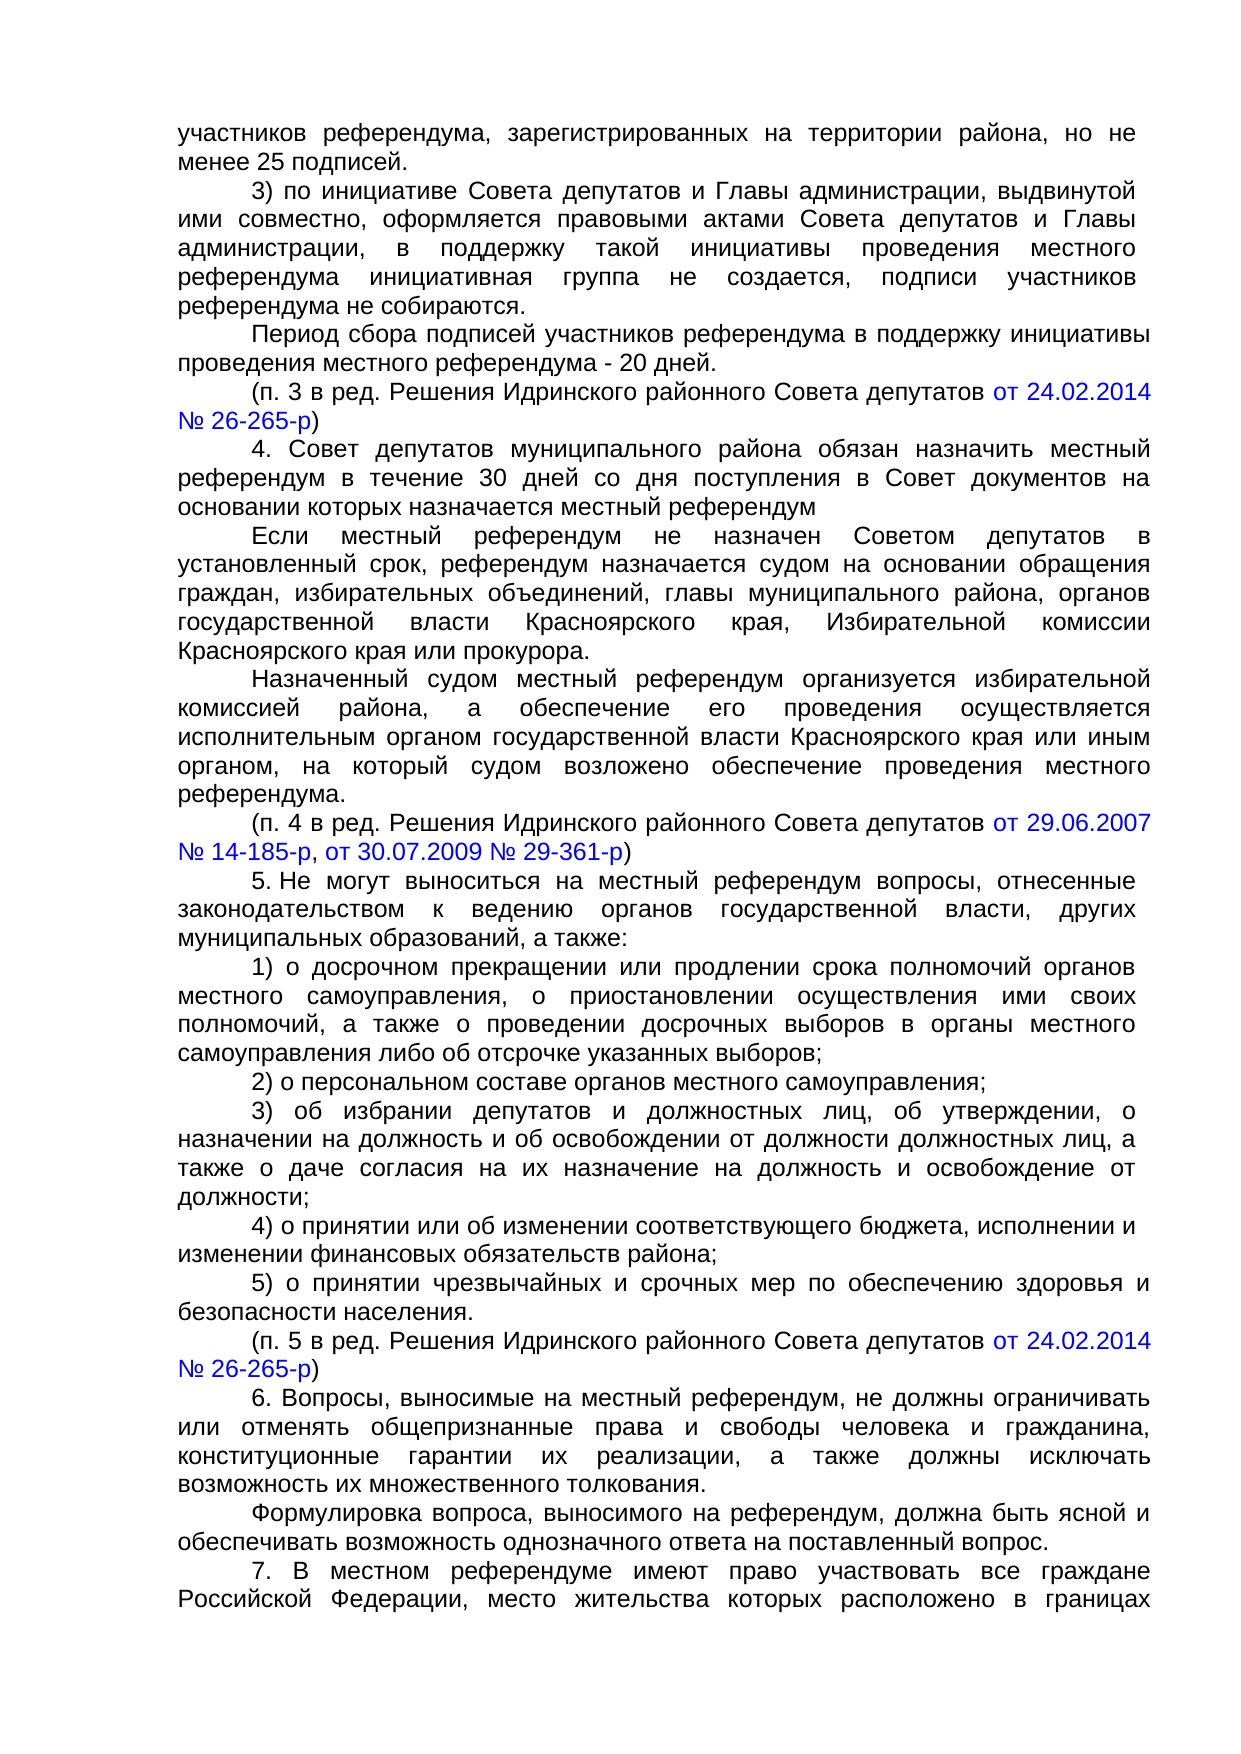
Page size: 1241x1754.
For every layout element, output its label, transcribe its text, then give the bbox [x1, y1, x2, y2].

text Формулировка вопроса, выносимого на референдум, должна быть ясной и обеспечивать возможность однозначного ответа на поставленный вопрос. [177, 1498, 1152, 1556]
text 2) о персональном составе органов местного самоуправления; [177, 1067, 1137, 1096]
text 6. Вопросы, выносимые на местный референдум, не должны ограничивать или отменять общепризнанные права и свободы человека и гражданина, конституционные гарантии их реализации, а также должны исключать возможность их множественного толкования. [177, 1383, 1152, 1498]
text Период сбора подписей участников референдума в поддержку инициативы проведения местного референдума - 20 дней. [177, 319, 1152, 377]
text 1) о досрочном прекращении или продлении срока полномочий органов местного самоуправления, о приостановлении осуществления ими своих полномочий, а также о проведении досрочных выборов в органы местного самоуправления либо об отсрочке указанных выборов; [177, 952, 1137, 1067]
text 3) по инициативе Совета депутатов и Главы администрации, выдвинутой ими совместно, оформляется правовыми актами Совета депутатов и Главы администрации, в поддержку такой инициативы проведения местного референдума инициативная группа не создается, подписи участников референдума не собираются. [177, 176, 1137, 319]
text 4) о принятии или об изменении соответствующего бюджета, исполнении и изменении финансовых обязательств района; [177, 1211, 1137, 1268]
text (п. 5 в ред. Решения Идринского районного Совета депутатов от 24.02.2014 № 26-265-р) [177, 1326, 1152, 1383]
text Назначенный судом местный референдум организуется избирательной комиссией района, а обеспечение его проведения осуществляется исполнительным органом государственной власти Красноярского края или иным органом, на который судом возложено обеспечение проведения местного референдума. [177, 664, 1152, 808]
text 5. Не могут выноситься на местный референдум вопросы, отнесенные законодательством к ведению органов государственной власти, других муниципальных образований, а также: [177, 866, 1137, 952]
text (п. 3 в ред. Решения Идринского районного Совета депутатов от 24.02.2014 № 26-265-р) [177, 377, 1152, 434]
text 5) о принятии чрезвычайных и срочных мер по обеспечению здоровья и безопасности населения. [177, 1268, 1152, 1326]
text 3) об избрании депутатов и должностных лиц, об утверждении, о назначении на должность и об освобождении от должности должностных лиц, а также о даче согласия на их назначение на должность и освобождение от должности; [177, 1096, 1137, 1211]
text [177, 1556, 1152, 1613]
text (п. 4 в ред. Решения Идринского районного Совета депутатов от 29.06.2007 № 14-185-р, от 30.07.2009 № 29-361-р) [177, 808, 1152, 866]
text Если местный референдум не назначен Советом депутатов в установленный срок, референдум назначается судом на основании обращения граждан, избирательных объединений, главы муниципального района, органов государственной власти Красноярского края, Избирательной комиссии Красноярского края или прокурора. [177, 521, 1152, 664]
text 4. Совет депутатов муниципального района обязан назначить местный референдум в течение 30 дней со дня поступления в Совет документов на основании которых назначается местный референдум [177, 434, 1152, 521]
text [177, 118, 1137, 176]
